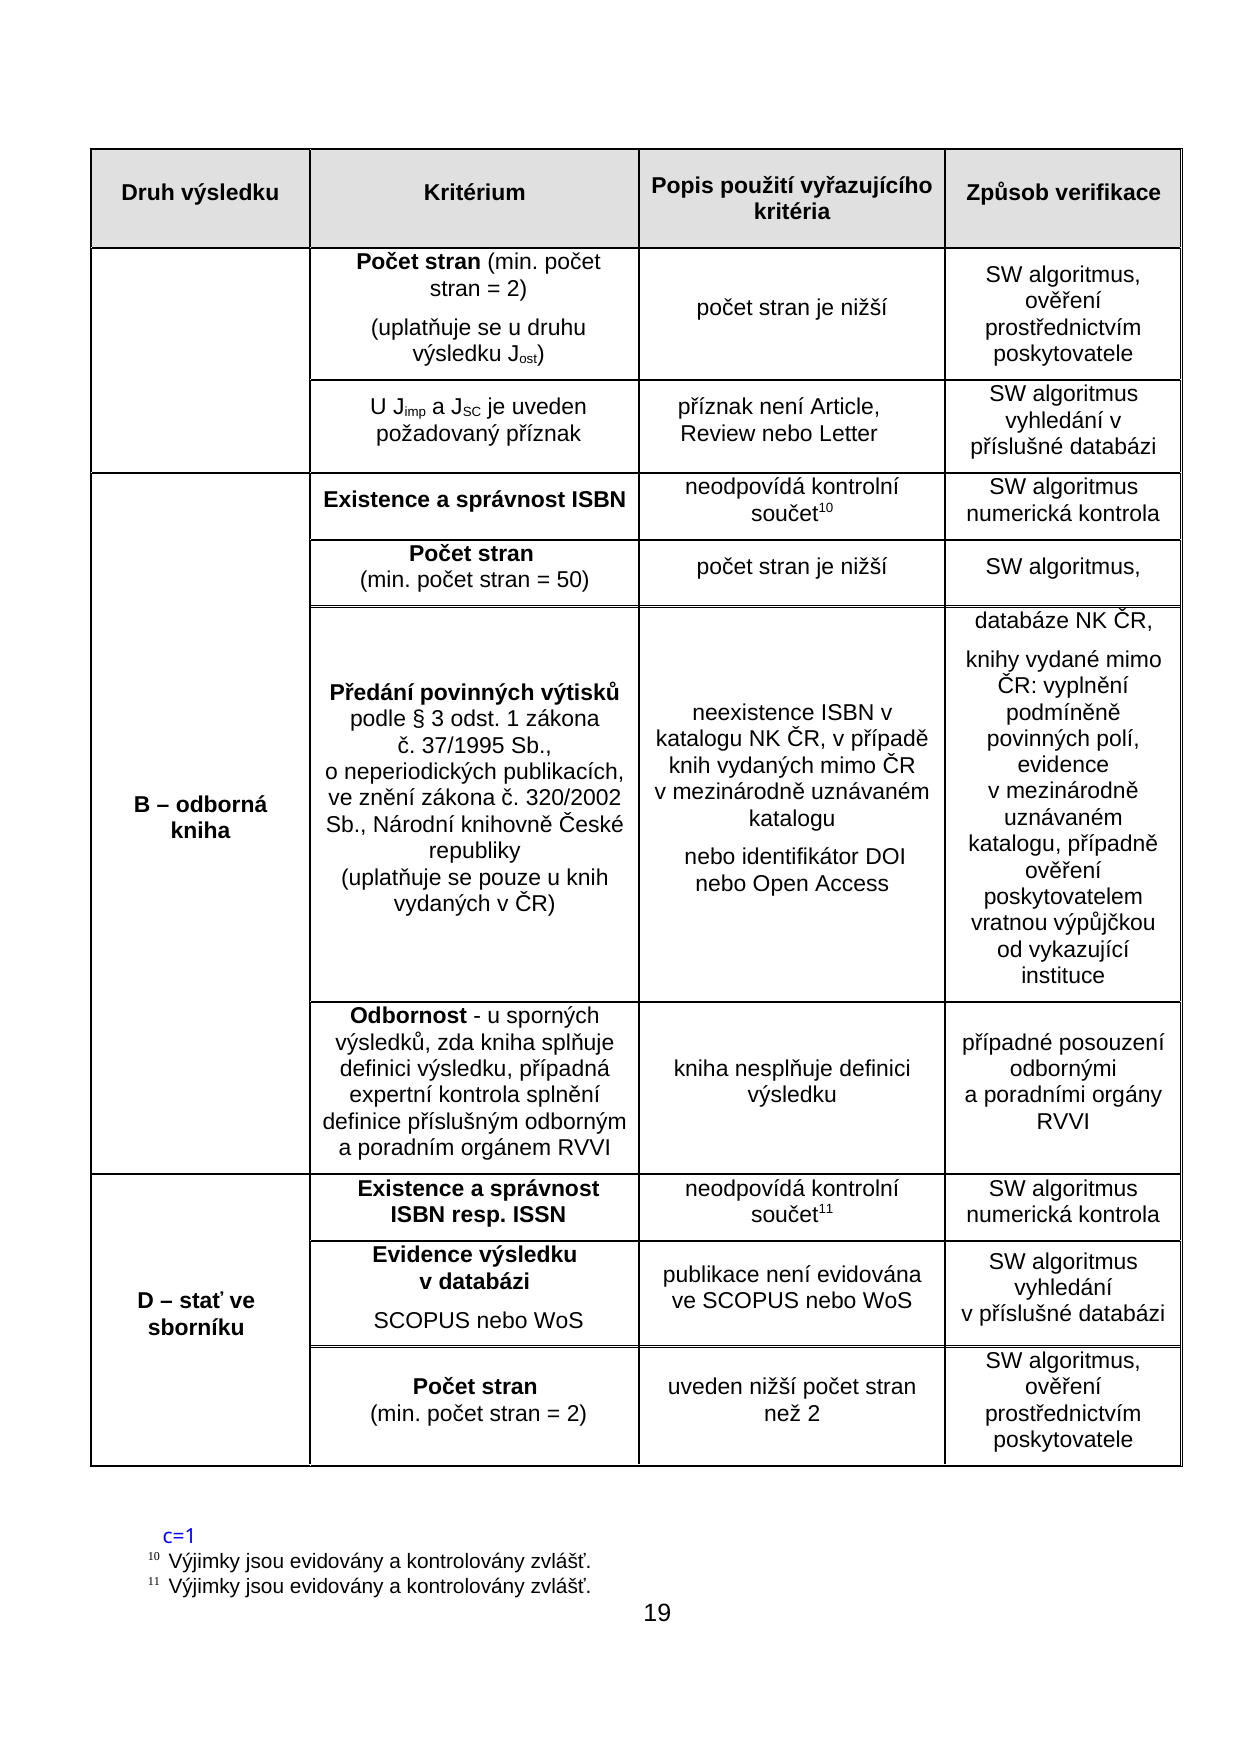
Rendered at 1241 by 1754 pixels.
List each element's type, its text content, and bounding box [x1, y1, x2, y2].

table_cell kniha nesplňuje definici výsledku [640, 1003, 944, 1173]
table_cell SW algoritmus vyhledání v příslušné databázi [946, 381, 1180, 472]
table_cell uveden nižší počet stran než 2 [639, 1348, 945, 1465]
table_cell počet stran je nižší [640, 249, 944, 379]
table_cell D – stať ve sborníku [92, 1175, 310, 1465]
table_cell SW algoritmus, ověření prostřednictvím poskytovatele [945, 1348, 1180, 1465]
table_cell případné posouzení odbornými a poradními orgány RVVI [946, 1003, 1180, 1173]
table_cell příznak není Article, Review nebo Letter [640, 381, 944, 472]
table_cell neexistence ISBN v katalogu NK ČR, v případě knih vydaných mimo ČR v mezinárodně uznávaném katalogu nebo identifikátor DOI nebo Open Access [640, 608, 944, 1001]
table_cell počet stran je nižší [640, 541, 944, 605]
table_cell SW algoritmus, ověření prostřednictvím poskytovatele [946, 249, 1180, 379]
table_cell SW algoritmus, [946, 541, 1180, 605]
table_cell U Jimp a JSC je uveden požadovaný příznak [311, 381, 638, 472]
table_cell Počet stran (min. počet stran = 2) [310, 1348, 639, 1465]
table_cell Počet stran (min. počet stran = 50) [311, 541, 638, 605]
table_cell Počet stran (min. počet stran = 2) (uplatňuje se u druhu výsledku Jost) [311, 249, 638, 379]
table_cell publikace není evidována ve SCOPUS nebo WoS [640, 1242, 944, 1345]
table_cell Evidence výsledku v databázi SCOPUS nebo WoS [311, 1242, 638, 1345]
table_cell Existence a správnost ISBN resp. ISSN [311, 1175, 638, 1240]
table_cell neodpovídá kontrolní součet [640, 474, 944, 538]
table_cell SW algoritmus numerická kontrola [946, 1175, 1180, 1240]
table_header Kritérium [311, 150, 638, 247]
table_cell SW algoritmus numerická kontrola [946, 474, 1180, 538]
table_cell Předání povinných výtisků podle § 3 odst. 1 zákona č. 37/1995 Sb., o neperiodických publikacích, ve znění zákona č. 320/2002 Sb., Národní knihovně České republiky (uplatňuje se pouze u knih vydaných v ČR) [311, 608, 638, 1001]
table_cell databáze NK ČR, knihy vydané mimo ČR: vyplnění podmíněně povinných polí, evidence v mezinárodně uznávaném katalogu, případně ověření poskytovatelem vratnou výpůjčkou od vykazující instituce [946, 608, 1180, 1001]
table_cell SW algoritmus vyhledání v příslušné databázi [946, 1242, 1180, 1345]
table_cell Existence a správnost ISBN [311, 474, 638, 538]
table_cell neodpovídá kontrolní součet [640, 1175, 944, 1240]
table_header Druh výsledku [92, 150, 309, 247]
table_cell B – odborná kniha [92, 474, 309, 1173]
table_header Popis použití vyřazujícího kritéria [640, 150, 944, 247]
table_header Způsob verifikace [946, 150, 1180, 247]
table_cell Odbornost - u sporných výsledků, zda kniha splňuje definici výsledku, případná expertní kontrola splnění definice příslušným odborným a poradním orgánem RVVI [311, 1003, 638, 1173]
